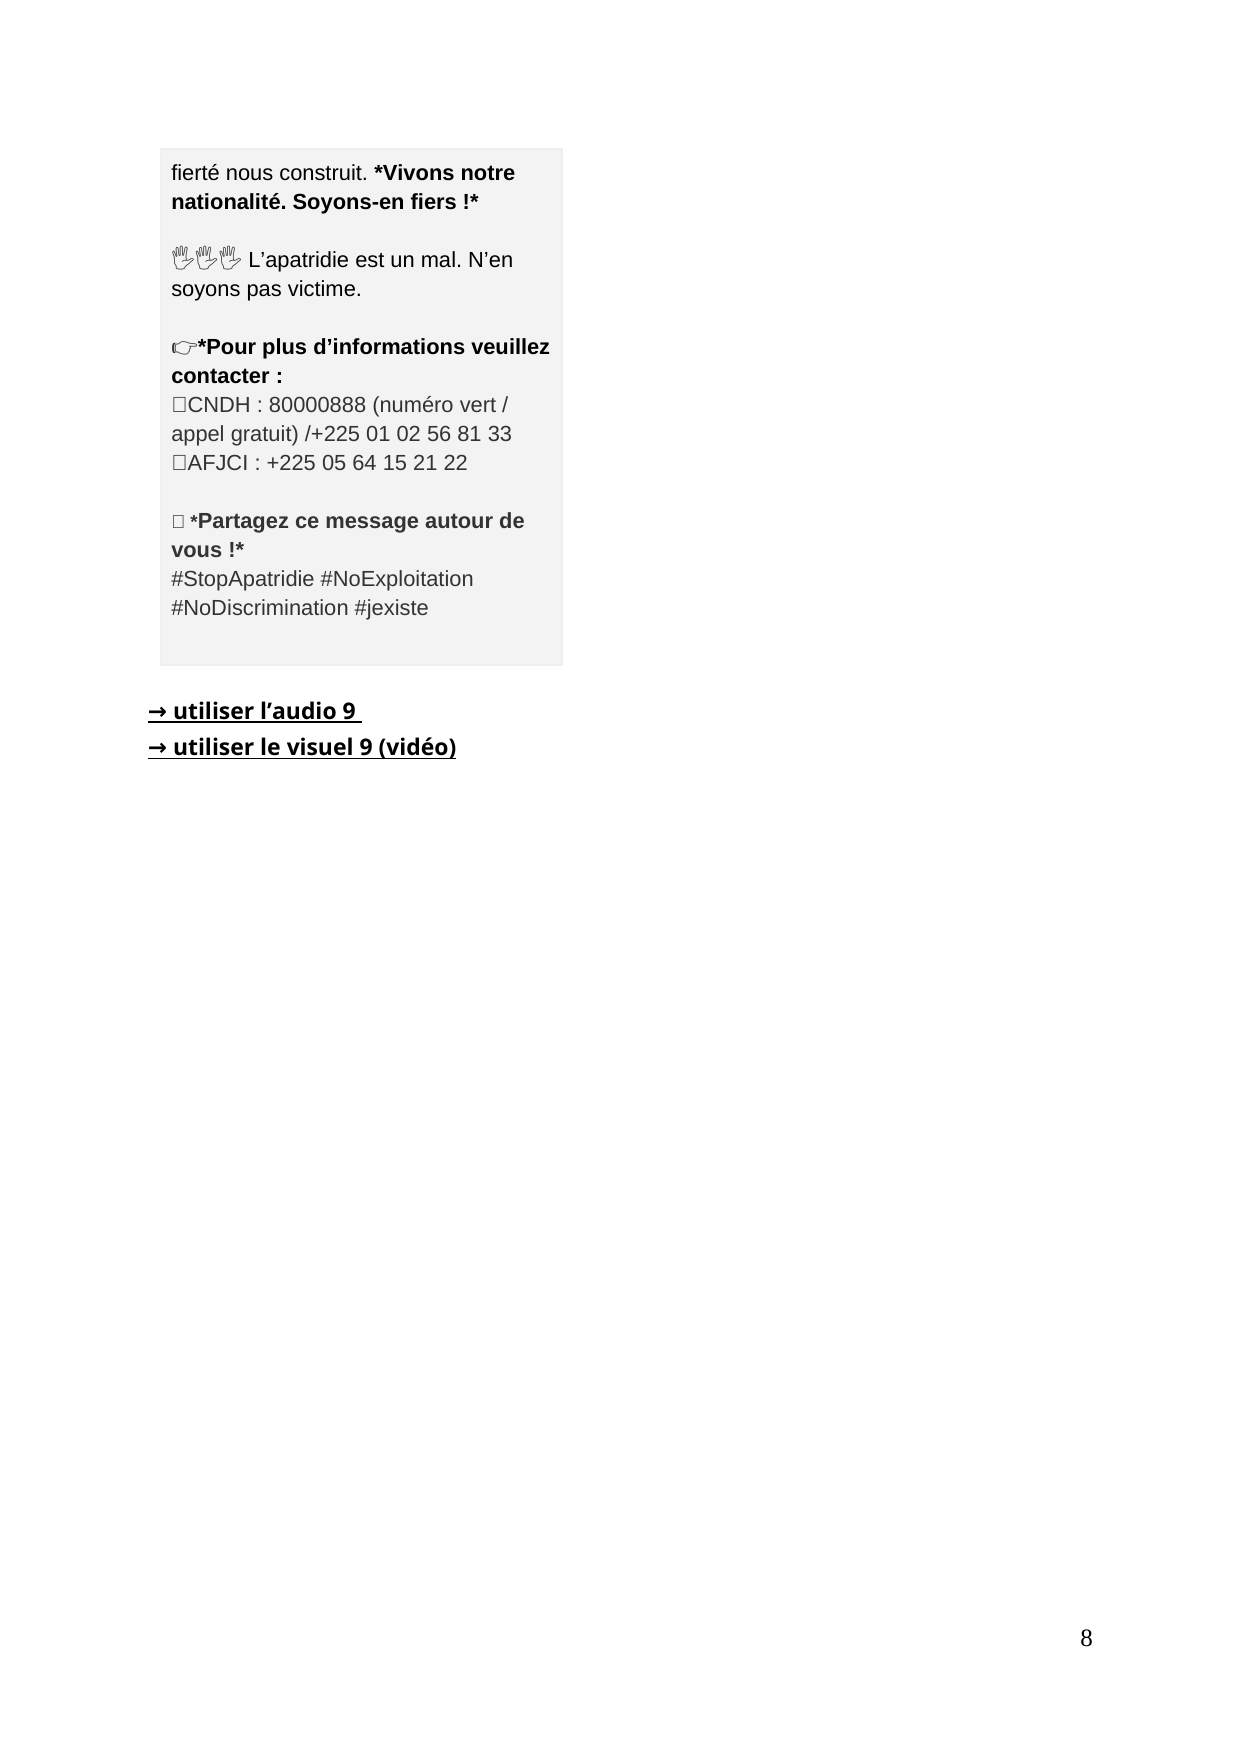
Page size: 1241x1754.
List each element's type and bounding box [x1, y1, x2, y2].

table_header [162, 150, 561, 664]
